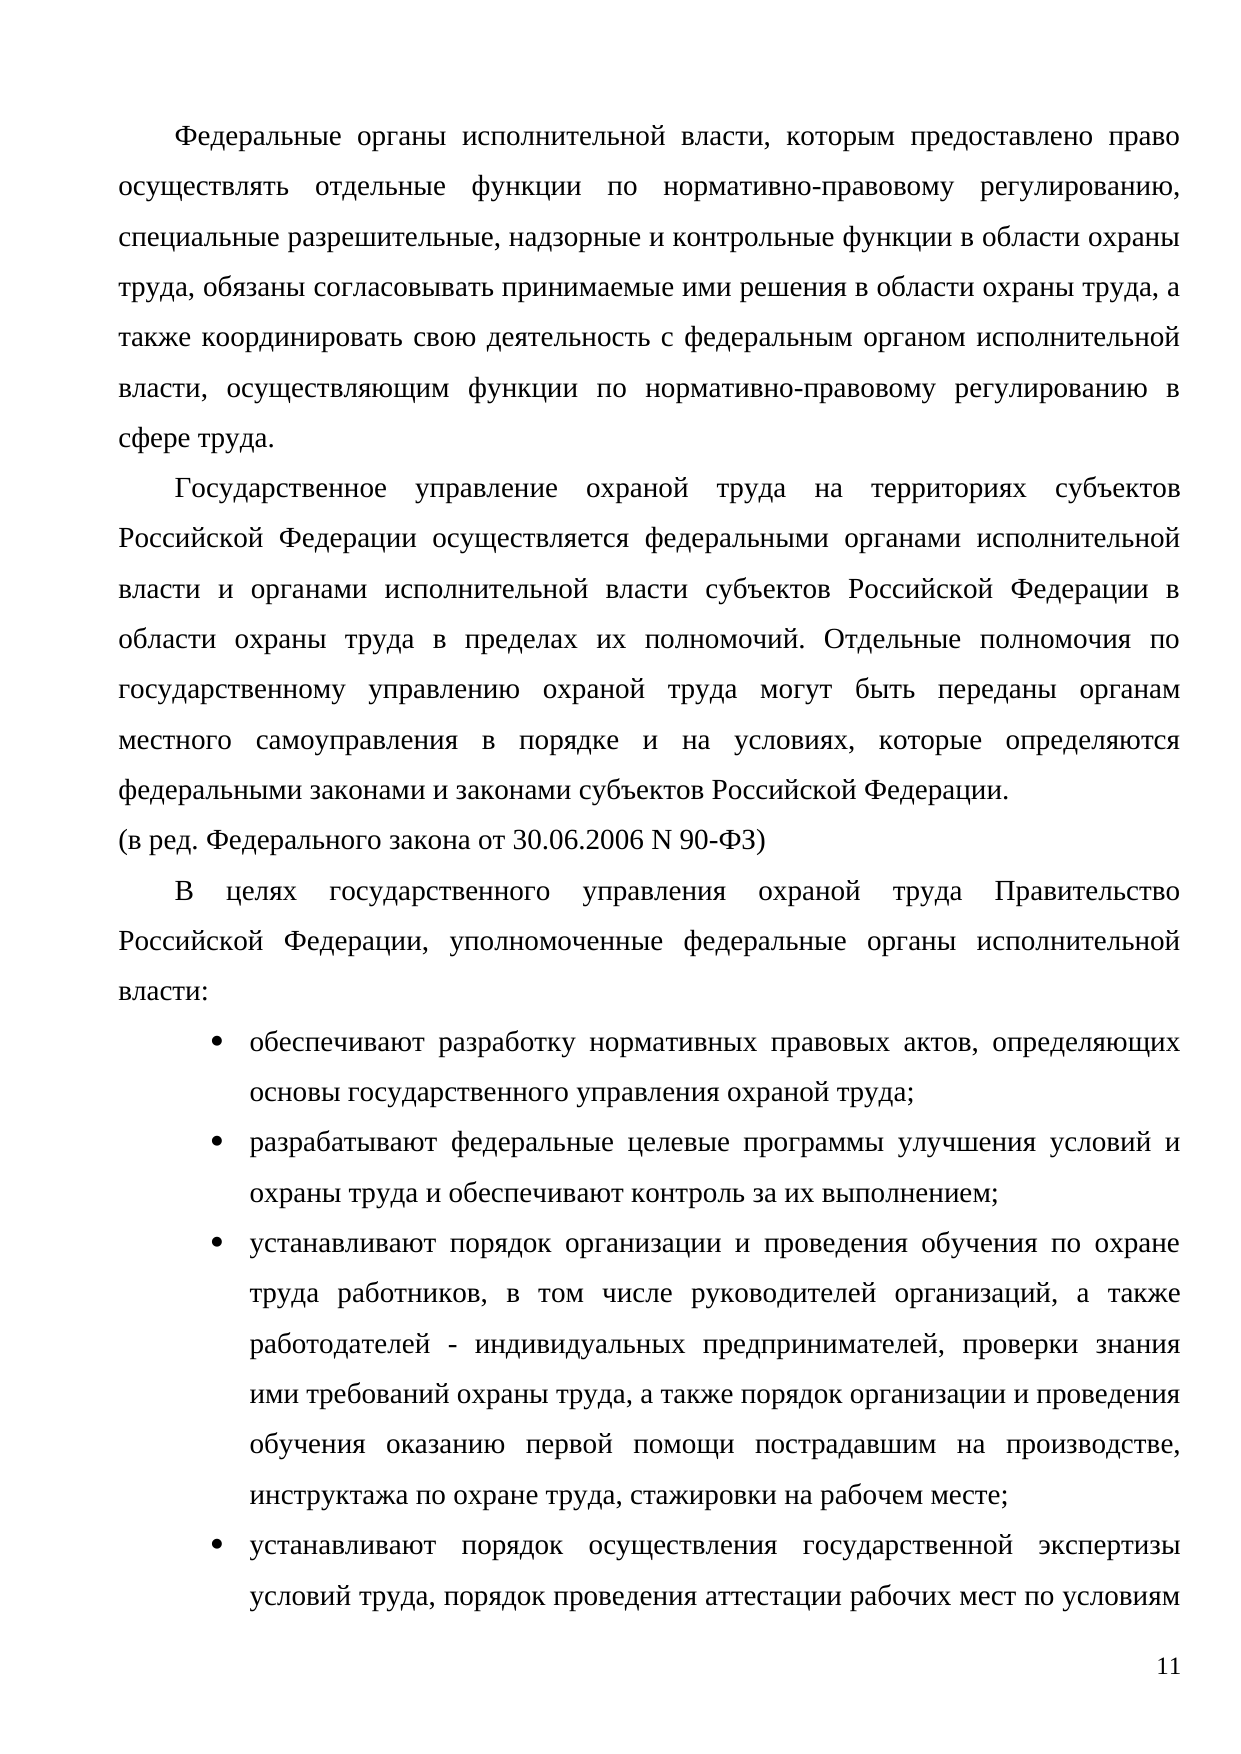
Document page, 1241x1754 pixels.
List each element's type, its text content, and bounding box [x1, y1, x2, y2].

text (в ред. Федерального закона от 30.06.2006 N 90-ФЗ) [118, 822, 1181, 856]
text Государственное управление охраной труда на территориях субъектов Российской Федерации осуществляется федеральными органами исполнительной власти и органами исполнительной власти субъектов Российской Федерации в области охраны труда в пределах их полномочий. Отдельные полномочия по государственному управлению охраной труда могут быть переданы органам местного самоуправления в порядке и на условиях, которые определяются федеральными законами и законами субъектов Российской Федерации. [118, 470, 1181, 806]
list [212, 1527, 1181, 1611]
list устанавливают порядок организации и проведения обучения по охране труда работников, в том числе руководителей организаций, а также работодателей - индивидуальных предпринимателей, проверки знания ими требований охраны труда, а также порядок организации и проведения обучения оказанию первой помощи пострадавшим на производстве, инструктажа по охране труда, стажировки на рабочем месте; [212, 1225, 1181, 1510]
list обеспечивают разработку нормативных правовых актов, определяющих основы государственного управления охраной труда; [212, 1024, 1181, 1108]
text Федеральные органы исполнительной власти, которым предоставлено право осуществлять отдельные функции по нормативно-правовому регулированию, специальные разрешительные, надзорные и контрольные функции в области охраны труда, обязаны согласовывать принимаемые ими решения в области охраны труда, а также координировать свою деятельность с федеральным органом исполнительной власти, осуществляющим функции по нормативно-правовому регулированию в сфере труда. [118, 118, 1181, 453]
text В целях государственного управления охраной труда Правительство Российской Федерации, уполномоченные федеральные органы исполнительной власти: [118, 873, 1181, 1007]
list разрабатывают федеральные целевые программы улучшения условий и охраны труда и обеспечивают контроль за их выполнением; [212, 1124, 1181, 1208]
